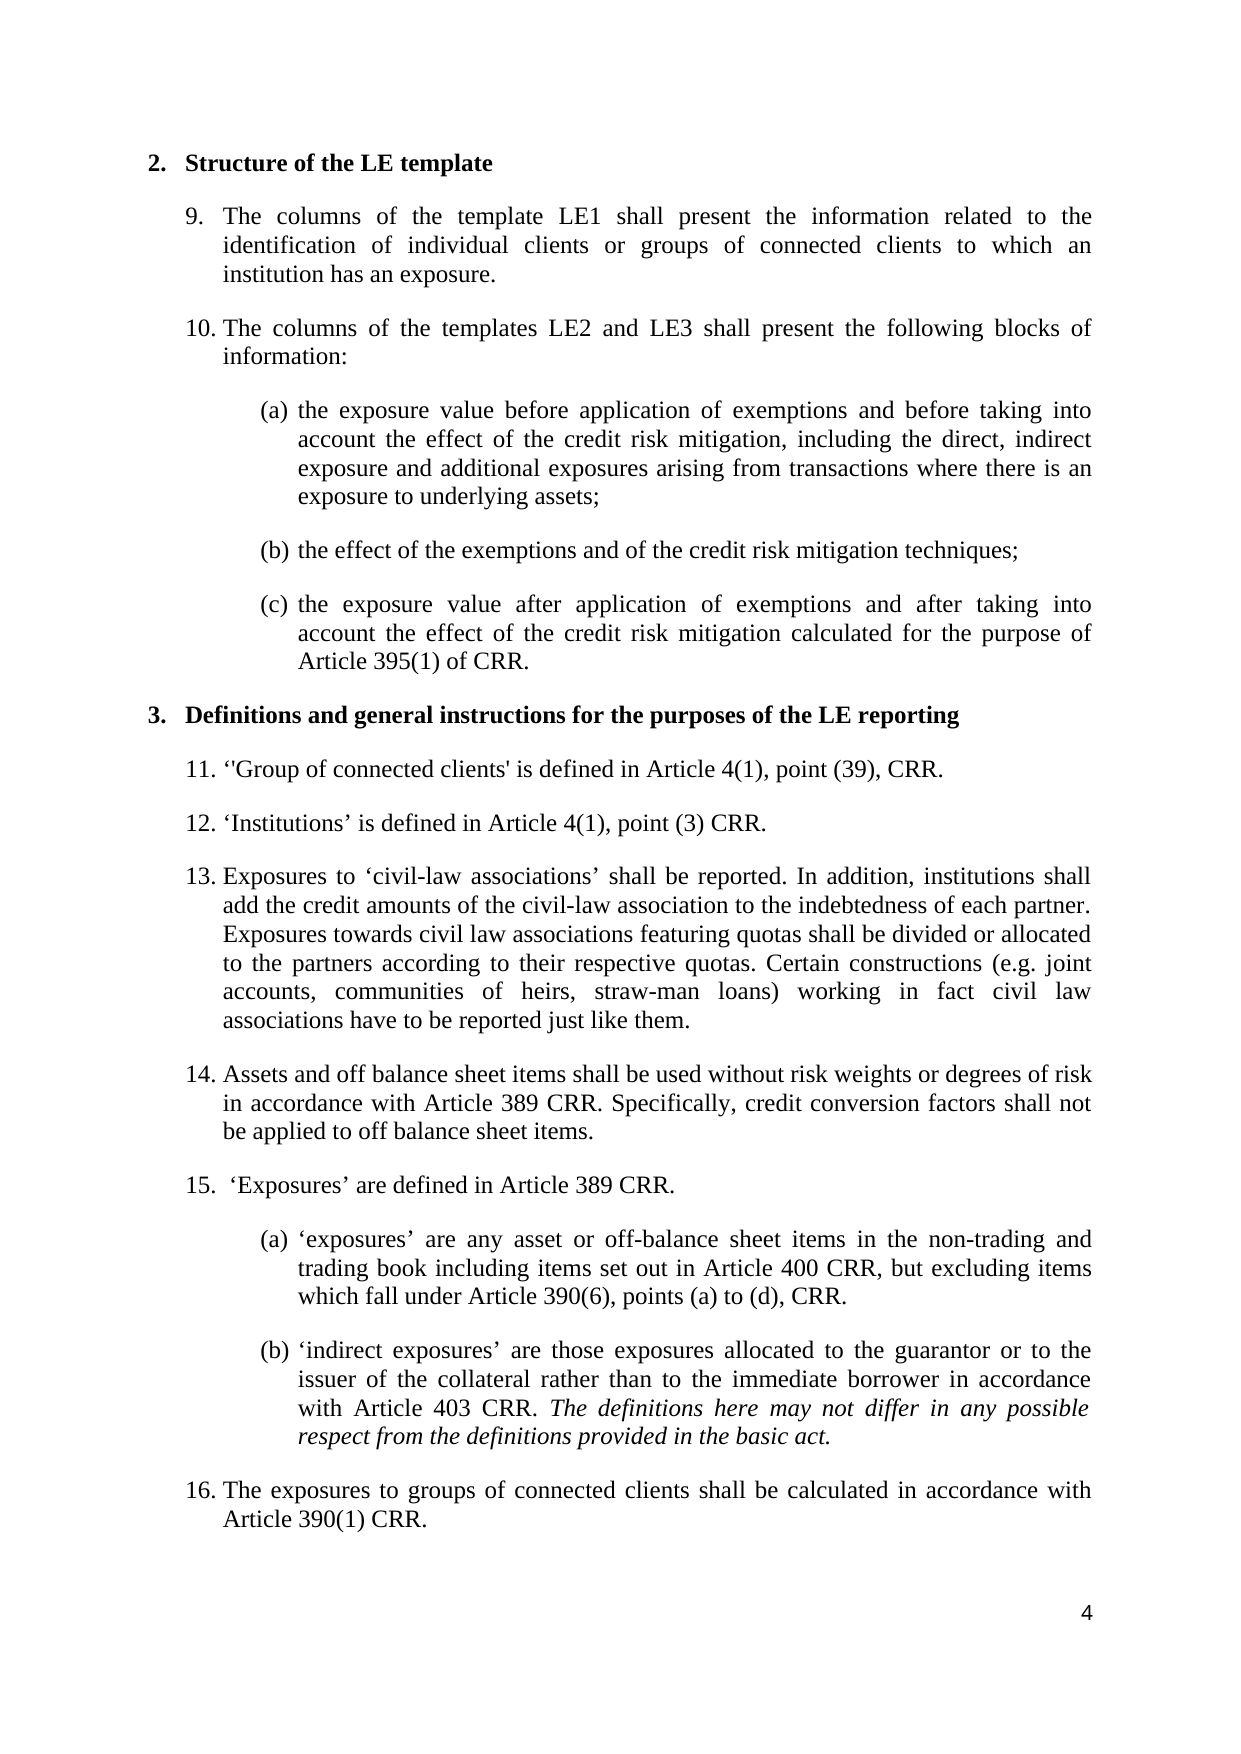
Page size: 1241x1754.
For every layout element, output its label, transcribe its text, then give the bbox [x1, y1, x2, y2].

list the effect of the exemptions and of the credit risk mitigation techniques; [260, 535, 1093, 564]
list the exposure value after application of exemptions and after taking into account the effect of the credit risk mitigation calculated for the purpose of Article 395(1) of CRR. [260, 589, 1093, 675]
text Assets and off balance sheet items shall be used without risk weights or degrees of risk in accordance with Article 389 CRR. Specifically, credit conversion factors shall not be applied to off balance sheet items. [185, 1059, 1093, 1145]
text ‘'Group of connected clients' is defined in Article 4(1), point (39), CRR. [185, 754, 1093, 783]
text The exposures to groups of connected clients shall be calculated in accordance with Article 390(1) CRR. [185, 1475, 1093, 1533]
text The columns of the template LE1 shall present the information related to the identification of individual clients or groups of connected clients to which an institution has an exposure. [185, 201, 1093, 288]
list Structure of the LE template [148, 148, 1093, 176]
text The columns of the templates LE2 and LE3 shall present the following blocks of information: [185, 313, 1093, 370]
text ‘Institutions’ is defined in Article 4(1), point (3) CRR. [185, 808, 1093, 836]
list ‘indirect exposures’ are those exposures allocated to the guarantor or to the issuer of the collateral rather than to the immediate borrower in accordance with Article 403 CRR. The definitions here may not differ in any possible respect from the definitions provided in the basic act. [260, 1335, 1093, 1450]
list ‘exposures’ are any asset or off-balance sheet items in the non-trading and trading book including items set out in Article 400 CRR, but excluding items which fall under Article 390(6), points (a) to (d), CRR. [260, 1224, 1093, 1310]
text ‘Exposures’ are defined in Article 389 CRR. [185, 1170, 1093, 1199]
list Definitions and general instructions for the purposes of the LE reporting [148, 700, 1093, 729]
text Exposures to ‘civil-law associations’ shall be reported. In addition, institutions shall add the credit amounts of the civil-law association to the indebtedness of each partner. Exposures towards civil law associations featuring quotas shall be divided or allocated to the partners according to their respective quotas. Certain constructions (e.g. joint accounts, communities of heirs, straw-man loans) working in fact civil law associations have to be reported just like them. [185, 861, 1093, 1034]
list the exposure value before application of exemptions and before taking into account the effect of the credit risk mitigation, including the direct, indirect exposure and additional exposures arising from transactions where there is an exposure to underlying assets; [260, 395, 1093, 510]
